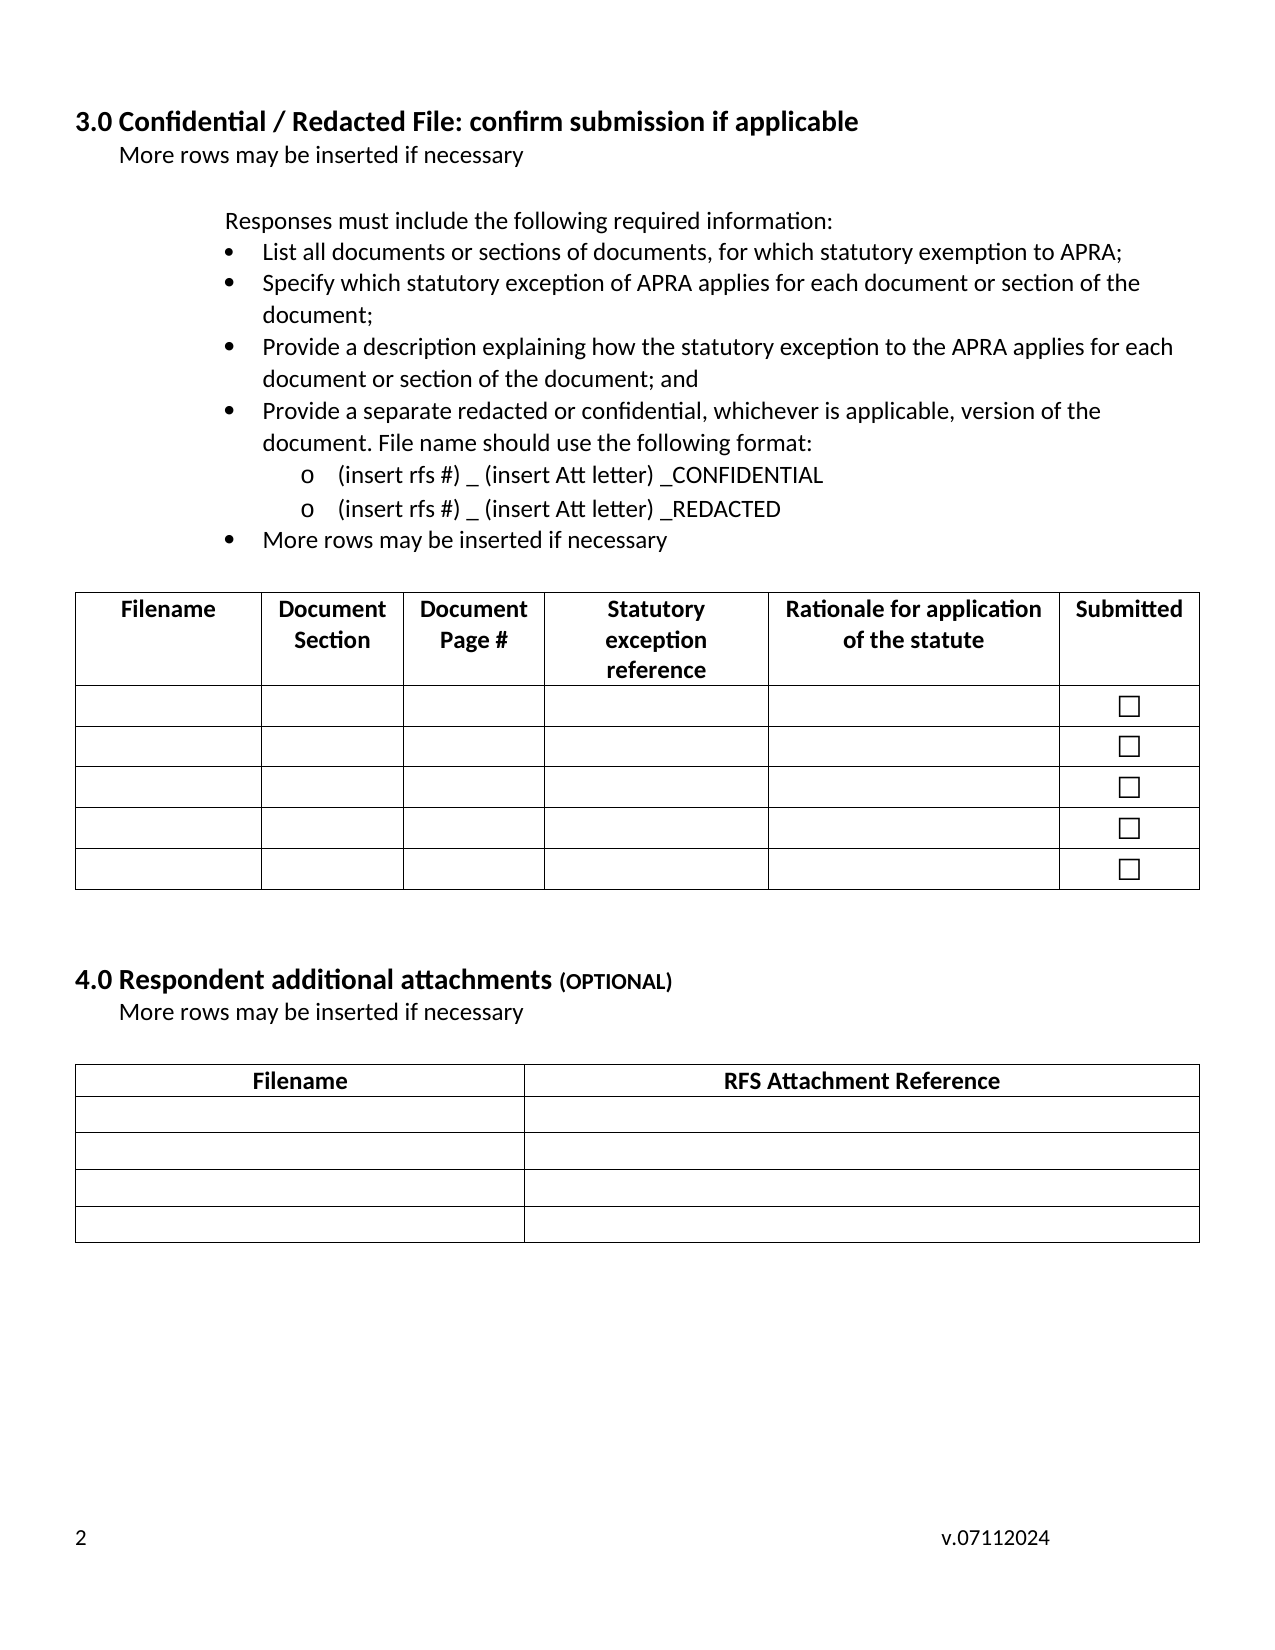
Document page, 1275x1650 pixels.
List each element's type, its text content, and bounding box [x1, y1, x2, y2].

table_cell [769, 686, 1059, 726]
list Provide a description explaining how the statutory exception to the APRA applies for each document or section of the document; and [225, 332, 1200, 394]
table_cell [76, 849, 261, 888]
table_cell [262, 849, 403, 888]
table_header Document Section [262, 593, 403, 685]
table_header Statutory exception reference [545, 593, 768, 685]
table_cell [404, 686, 544, 726]
table_cell [769, 767, 1059, 807]
table_cell [262, 808, 403, 848]
table_cell [545, 808, 768, 848]
table_header Rationale for application of the statute [769, 593, 1059, 685]
table_header Filename [76, 593, 261, 685]
table_cell [769, 727, 1059, 766]
table_header Filename [76, 1065, 524, 1096]
table_cell [545, 727, 768, 766]
list Confidential / Redacted File: confirm submission if applicable [75, 103, 1200, 139]
table_cell [76, 1170, 524, 1206]
table_cell [404, 808, 544, 848]
list (insert rfs #) _ (insert Att letter) _REDACTED [300, 493, 1200, 524]
list More rows may be inserted if necessary [225, 524, 1200, 555]
table_header Document Page # [404, 593, 544, 685]
table_cell [404, 767, 544, 807]
list Specify which statutory exception of APRA applies for each document or section of the document; [225, 268, 1200, 330]
text Responses must include the following required information: [150, 205, 1200, 236]
table_header RFS Attachment Reference [525, 1065, 1199, 1096]
table_cell [769, 808, 1059, 848]
list List all documents or sections of documents, for which statutory exemption to APRA; [225, 236, 1200, 266]
list Provide a separate redacted or confidential, whichever is applicable, version of the document. File name should use the following format: [225, 396, 1200, 458]
table_cell [76, 686, 261, 726]
table_cell [769, 849, 1059, 888]
table_header Submitted [1060, 593, 1199, 685]
table_cell [76, 1207, 524, 1242]
table_cell [525, 1170, 1199, 1206]
table_cell [262, 727, 403, 766]
table_cell [76, 1097, 524, 1132]
table_cell [404, 727, 544, 766]
table_cell [76, 767, 261, 807]
text More rows may be inserted if necessary [119, 996, 1200, 1027]
text More rows may be inserted if necessary [75, 139, 1200, 169]
list Respondent additional attachments (OPTIONAL) [75, 961, 1200, 996]
table_cell [76, 808, 261, 848]
table_cell [545, 686, 768, 726]
list (insert rfs #) _ (insert Att letter) _CONFIDENTIAL [300, 459, 1200, 491]
table_cell [525, 1207, 1199, 1242]
table_cell [545, 767, 768, 807]
table_cell [525, 1097, 1199, 1132]
table_cell [525, 1133, 1199, 1169]
table_cell [76, 727, 261, 766]
table_cell [262, 686, 403, 726]
table_cell [76, 1133, 524, 1169]
table_cell [404, 849, 544, 888]
table_cell [545, 849, 768, 888]
table_cell [262, 767, 403, 807]
